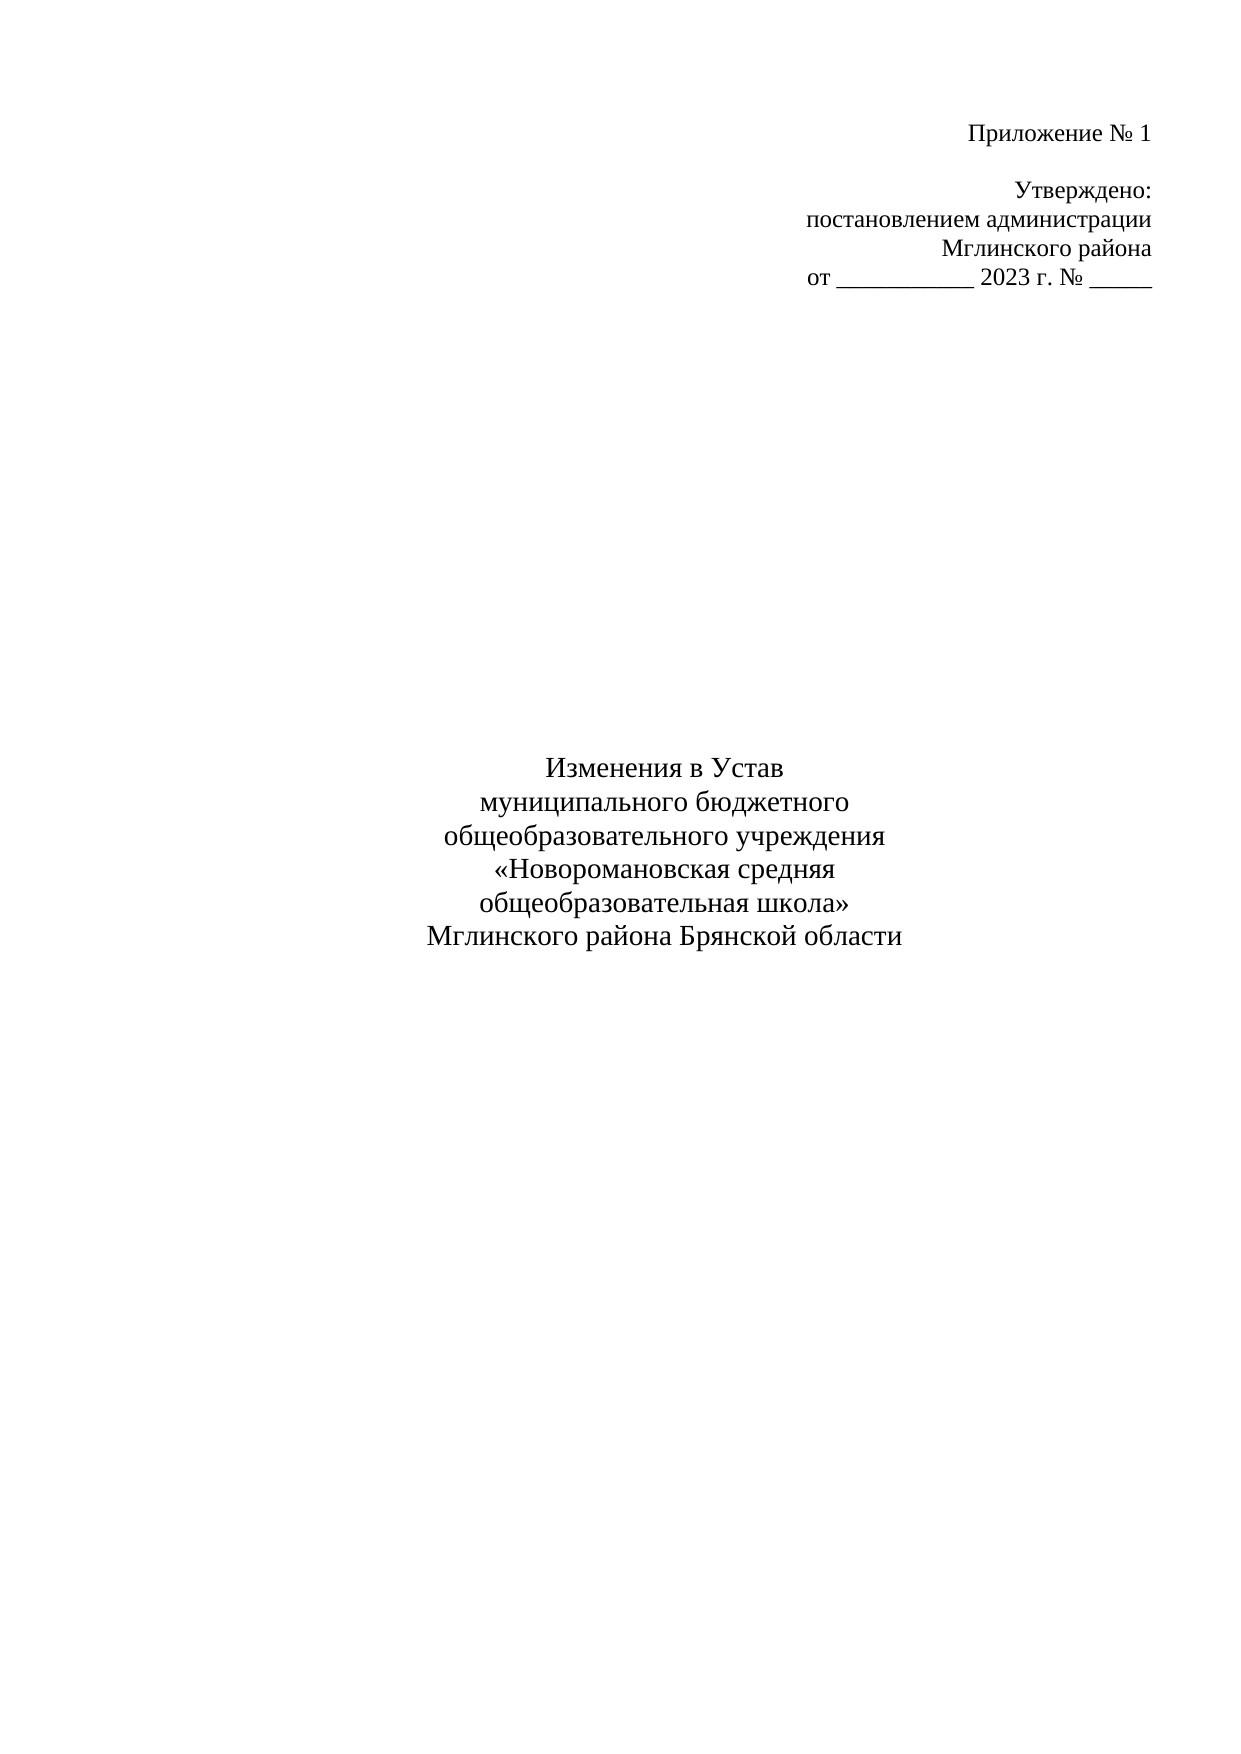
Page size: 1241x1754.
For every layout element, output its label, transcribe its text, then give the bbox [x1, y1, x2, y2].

text Утверждено: [177, 176, 1152, 204]
text Изменения в Устав [177, 751, 1152, 784]
text от ___________ 2023 г. № _____ [177, 262, 1152, 291]
text общеобразовательная школа» [177, 885, 1152, 918]
text Мглинского района [177, 233, 1152, 262]
text Мглинского района Брянской области [177, 918, 1152, 952]
text постановлением администрации [177, 204, 1152, 233]
text Приложение № 1 [177, 118, 1152, 147]
text «Новоромановская средняя [177, 851, 1152, 885]
text муниципального бюджетного [177, 784, 1152, 818]
text общеобразовательного учреждения [177, 818, 1152, 851]
